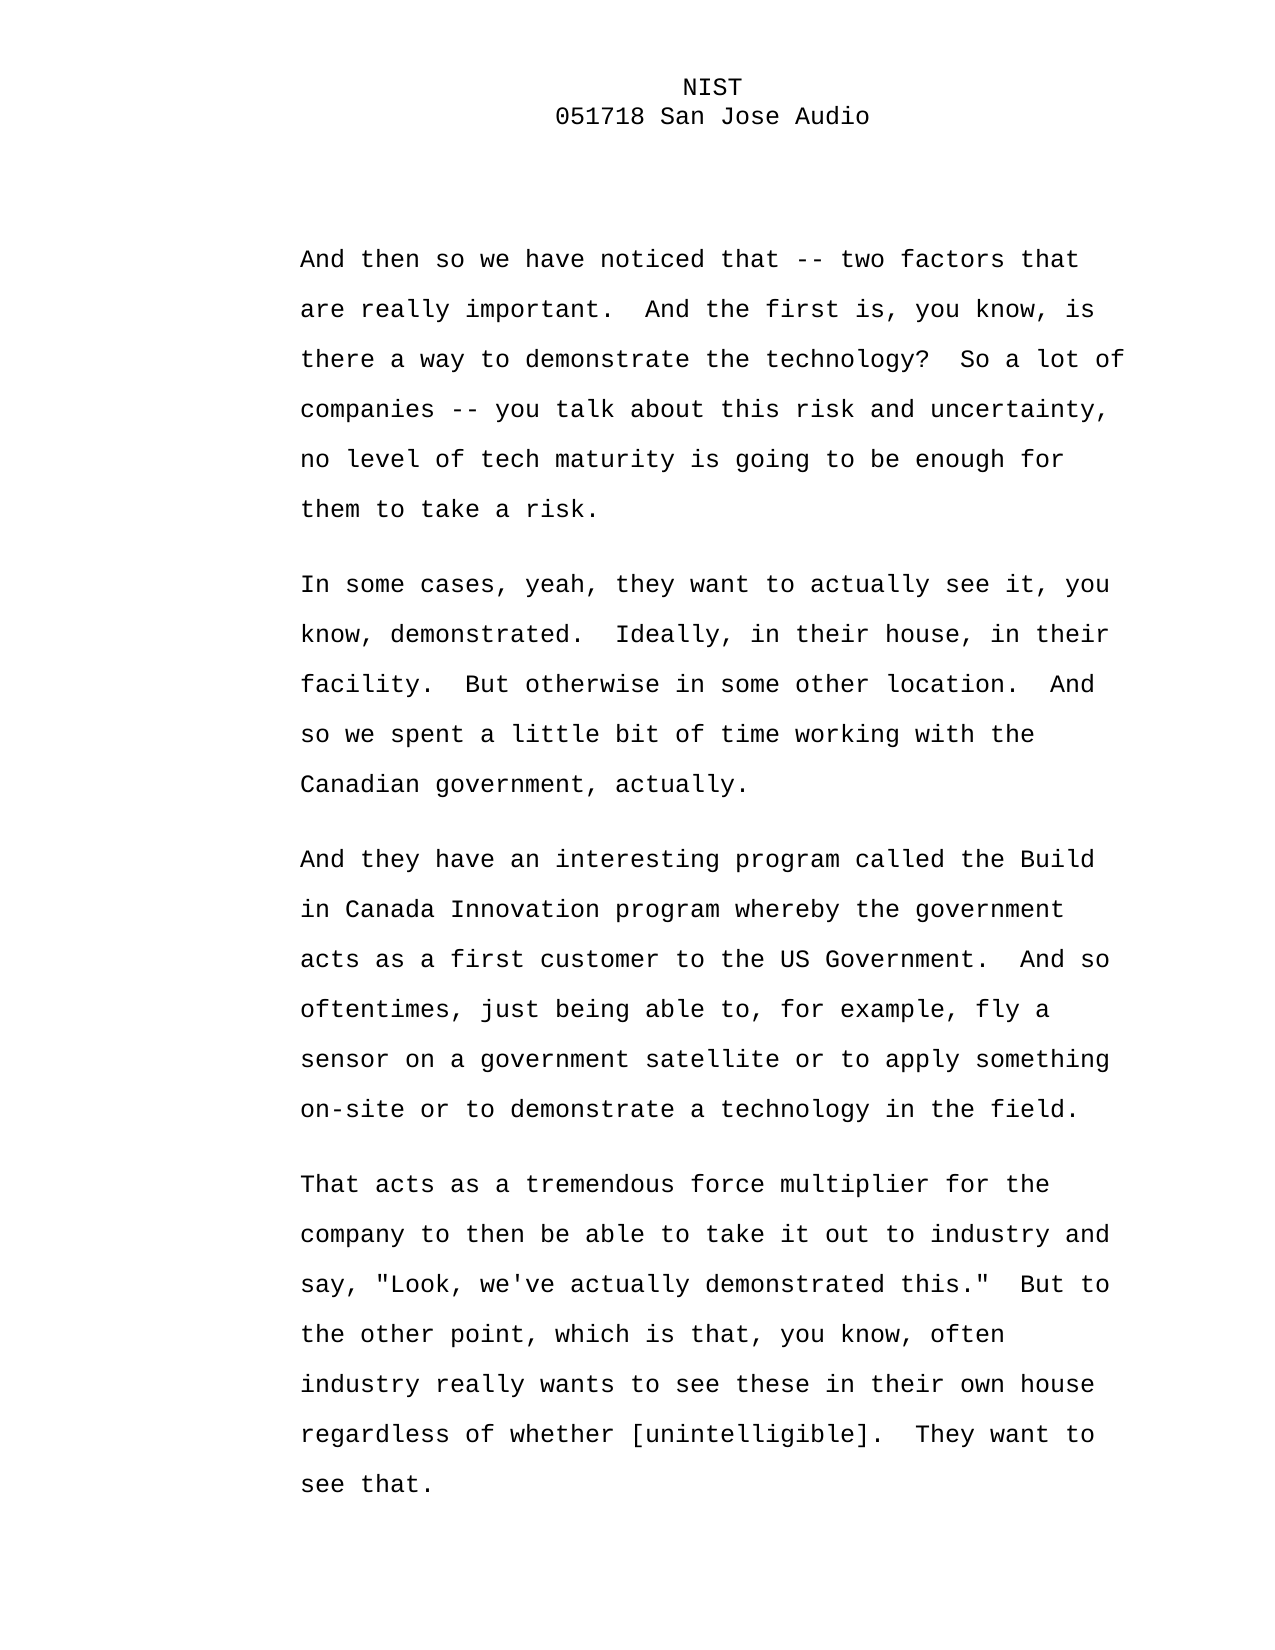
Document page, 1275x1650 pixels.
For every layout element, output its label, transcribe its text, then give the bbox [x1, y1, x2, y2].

text That acts as a tremendous force multiplier for the company to then be able to take it out to industry and say, "Look, we've actually demonstrated this." But to the other point, which is that, you know, often industry really wants to see these in their own house regardless of whether [unintelligible]. They want to see that. [75, 1150, 1125, 1500]
text And they have an interesting program called the Build in Canada Innovation program whereby the government acts as a first customer to the US Government. And so oftentimes, just being able to, for example, fly a sensor on a government satellite or to apply something on-site or to demonstrate a technology in the field. [75, 825, 1125, 1125]
text And then so we have noticed that -- two factors that are really important. And the first is, you know, is there a way to demonstrate the technology? So a lot of companies -- you talk about this risk and uncertainty, no level of tech maturity is going to be enough for them to take a risk. [75, 225, 1125, 525]
text In some cases, yeah, they want to actually see it, you know, demonstrated. Ideally, in their house, in their facility. But otherwise in some other location. And so we spent a little bit of time working with the Canadian government, actually. [75, 550, 1125, 800]
